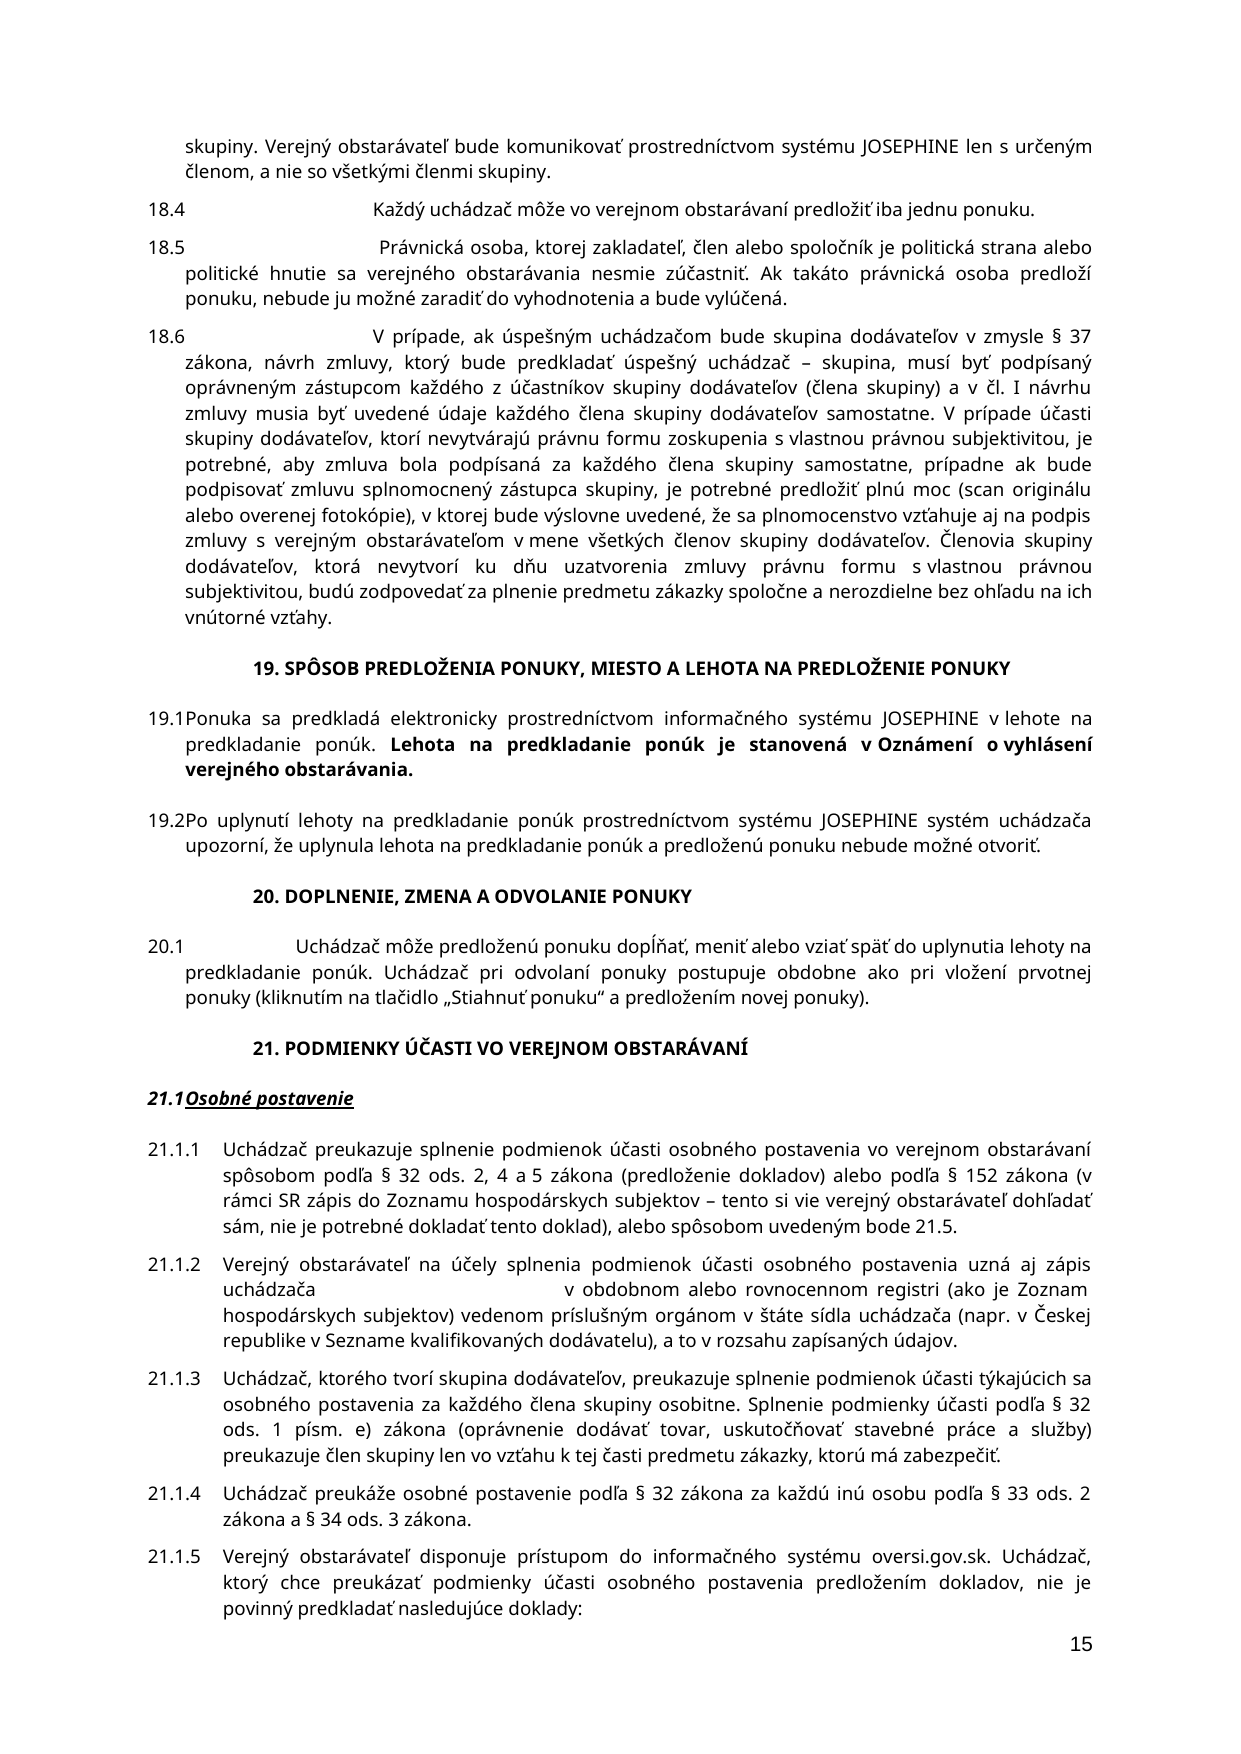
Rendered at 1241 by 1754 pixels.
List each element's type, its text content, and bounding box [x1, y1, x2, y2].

list Každý uchádzač môže vo verejnom obstarávaní predložiť iba jednu ponuku. [148, 196, 1092, 222]
list Uchádzač preukazuje splnenie podmienok účasti osobného postavenia vo verejnom obstarávaní spôsobom podľa § 32 ods. 2, 4 a 5 zákona (predloženie dokladov) alebo podľa § 152 zákona (v rámci SR zápis do Zoznamu hospodárskych subjektov – tento si vie verejný obstarávateľ dohľadať sám, nie je potrebné dokladať tento doklad), alebo spôsobom uvedeným bode 21.5. [148, 1137, 1092, 1239]
subtitle 20. DOPLNENIE, ZMENA A ODVOLANIE PONUKY [253, 883, 1092, 908]
list Verejný obstarávateľ disponuje prístupom do informačného systému oversi.gov.sk. Uchádzač, ktorý chce preukázať podmienky účasti osobného postavenia predložením dokladov, nie je povinný predkladať nasledujúce doklady: [148, 1544, 1092, 1620]
list Právnická osoba, ktorej zakladateľ, člen alebo spoločník je politická strana alebo politické hnutie sa verejného obstarávania nesmie zúčastniť. Ak takáto právnická osoba predloží ponuku, nebude ju možné zaradiť do vyhodnotenia a bude vylúčená. [148, 234, 1092, 311]
list Verejný obstarávateľ na účely splnenia podmienok účasti osobného postavenia uzná aj zápis uchádzača v obdobnom alebo rovnocennom registri (ako je Zoznam hospodárskych subjektov) vedenom príslušným orgánom v štáte sídla uchádzača (napr. v Českej republike v Sezname kvalifikovaných dodávatelu), a to v rozsahu zapísaných údajov. [148, 1251, 1092, 1353]
list V prípade, ak úspešným uchádzačom bude skupina dodávateľov v zmysle § 37 zákona, návrh zmluvy, ktorý bude predkladať úspešný uchádzač – skupina, musí byť podpísaný oprávneným zástupcom každého z účastníkov skupiny dodávateľov (člena skupiny) a v čl. I návrhu zmluvy musia byť uvedené údaje každého člena skupiny dodávateľov samostatne. V prípade účasti skupiny dodávateľov, ktorí nevytvárajú právnu formu zoskupenia s vlastnou právnou subjektivitou, je potrebné, aby zmluva bola podpísaná za každého člena skupiny samostatne, prípadne ak bude podpisovať zmluvu splnomocnený zástupca skupiny, je potrebné predložiť plnú moc (scan originálu alebo overenej fotokópie), v ktorej bude výslovne uvedené, že sa plnomocenstvo vzťahuje aj na podpis zmluvy s verejným obstarávateľom v mene všetkých členov skupiny dodávateľov. Členovia skupiny dodávateľov, ktorá nevytvorí ku dňu uzatvorenia zmluvy právnu formu s vlastnou právnou subjektivitou, budú zodpovedať za plnenie predmetu zákazky spoločne a nerozdielne bez ohľadu na ich vnútorné vzťahy. [148, 323, 1092, 630]
subtitle 21. PODMIENKY ÚČASTI VO VEREJNOM OBSTARÁVANÍ [253, 1035, 1092, 1061]
list Uchádzač preukáže osobné postavenie podľa § 32 zákona za každú inú osobu podľa § 33 ods. 2 zákona a § 34 ods. 3 zákona. [148, 1480, 1092, 1531]
list Ponuka sa predkladá elektronicky prostredníctvom informačného systému JOSEPHINE v lehote na predkladanie ponúk. Lehota na predkladanie ponúk je stanovená v Oznámení o vyhlásení verejného obstarávania. [148, 705, 1092, 782]
list Po uplynutí lehoty na predkladanie ponúk prostredníctvom systému JOSEPHINE systém uchádzača upozorní, že uplynula lehota na predkladanie ponúk a predloženú ponuku nebude možné otvoriť. [148, 807, 1092, 858]
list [148, 133, 1092, 184]
subtitle 19. SPÔSOB PREDLOŽENIA PONUKY, MIESTO A LEHOTA NA PREDLOŽENIE PONUKY [253, 655, 1092, 680]
list Osobné postavenie [148, 1086, 1092, 1111]
list Uchádzač, ktorého tvorí skupina dodávateľov, preukazuje splnenie podmienok účasti týkajúcich sa osobného postavenia za každého člena skupiny osobitne. Splnenie podmienky účasti podľa § 32 ods. 1 písm. e) zákona (oprávnenie dodávať tovar, uskutočňovať stavebné práce a služby) preukazuje člen skupiny len vo vzťahu k tej časti predmetu zákazky, ktorú má zabezpečiť. [148, 1366, 1092, 1468]
list Uchádzač môže predloženú ponuku dopĺňať, meniť alebo vziať späť do uplynutia lehoty na predkladanie ponúk. Uchádzač pri odvolaní ponuky postupuje obdobne ako pri vložení prvotnej ponuky (kliknutím na tlačidlo „Stiahnuť ponuku“ a predložením novej ponuky). [148, 933, 1092, 1010]
